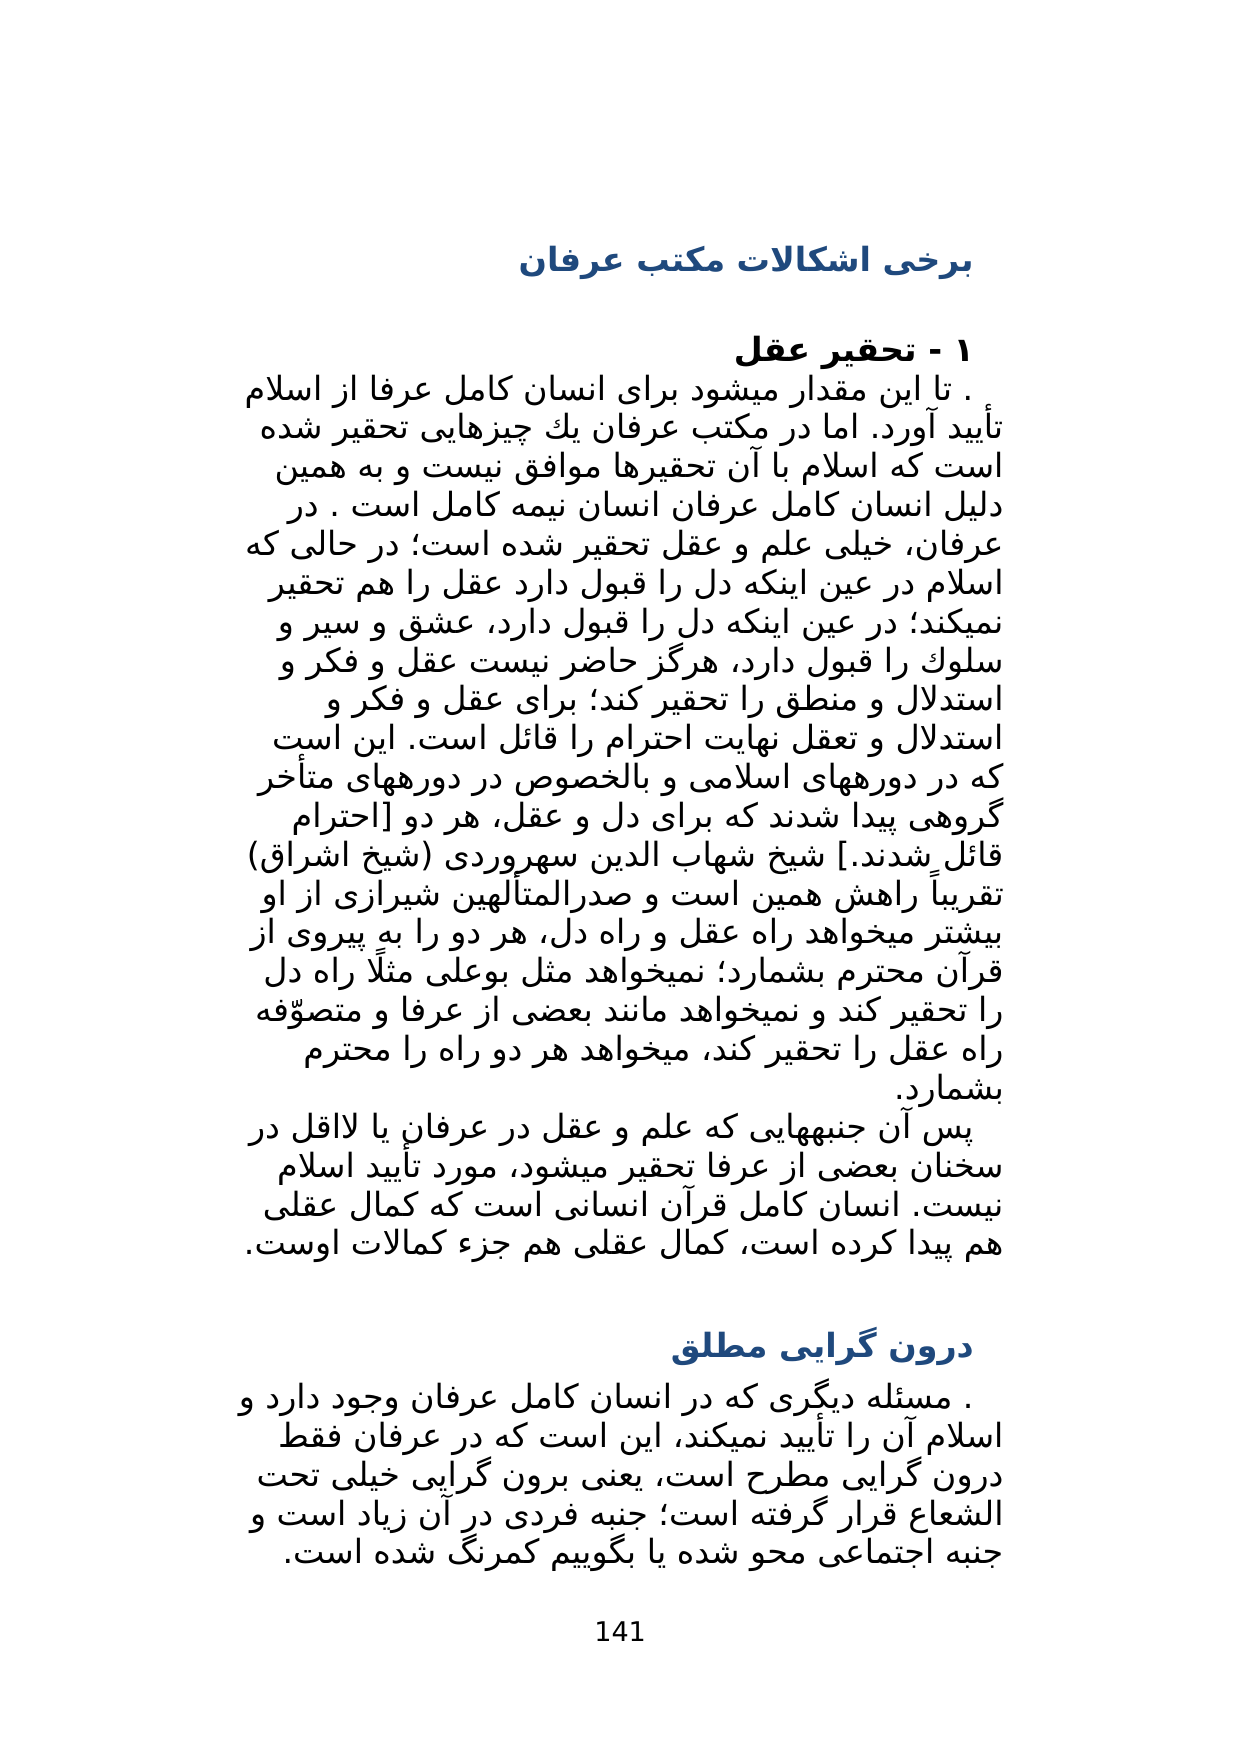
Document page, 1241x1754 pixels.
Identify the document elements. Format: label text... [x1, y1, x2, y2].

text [236, 1377, 1004, 1572]
subtitle برخی اشكالات مكتب عرفان‏ [236, 241, 1004, 279]
text پس آن جنبه‏هايی كه علم و عقل در عرفان يا لااقل در سخنان بعضی از عرفا تحقير می‏شود، مورد تأييد اسلام نيست. انسان كامل قرآن انسانی است كه كمال عقلی هم پيدا كرده است، كمال عقلی هم جزء كمالات اوست. [236, 1107, 1004, 1263]
subtitle درون گرايی مطلق‏ [236, 1326, 1004, 1365]
text ١ - تحقير عقل‏ [236, 330, 1004, 369]
text . تا اين مقدار می‏شود برای انسان كامل عرفا از اسلام تأييد آورد. اما در مكتب عرفان يك چيزهايی تحقير شده است كه اسلام با آن تحقيرها موافق نيست و به همين دليل انسان كامل عرفان انسان نيمه كامل است . در عرفان، خيلی علم و عقل تحقير شده است؛ در حالی كه اسلام در عين اينكه دل را قبول دارد عقل را هم تحقير نمی‏كند؛ در عين اينكه دل را قبول دارد، عشق و سير و سلوك را قبول دارد، هرگز حاضر نيست عقل و فكر و استدلال و منطق را تحقير كند؛ برای عقل و فكر و استدلال و تعقل نهايت احترام را قائل است. اين است كه در دوره‏های اسلامی و بالخصوص در دوره‏های متأخر گروهی پيدا شدند كه برای دل و عقل، هر دو [احترام قائل شدند.] شيخ شهاب الدين سهروردی (شيخ اشراق) تقريباً راهش همين است و صدرالمتألهين شيرازی از او بيشتر می‏خواهد راه عقل و راه دل، هر دو را به پيروی از قرآن محترم بشمارد؛ نمی‏خواهد مثل بوعلی مثلًا راه دل را تحقير كند و نمی‏خواهد مانند بعضی از عرفا و متصوّفه راه عقل را تحقير كند، می‏خواهد هر دو راه را محترم بشمارد. [236, 369, 1004, 1107]
